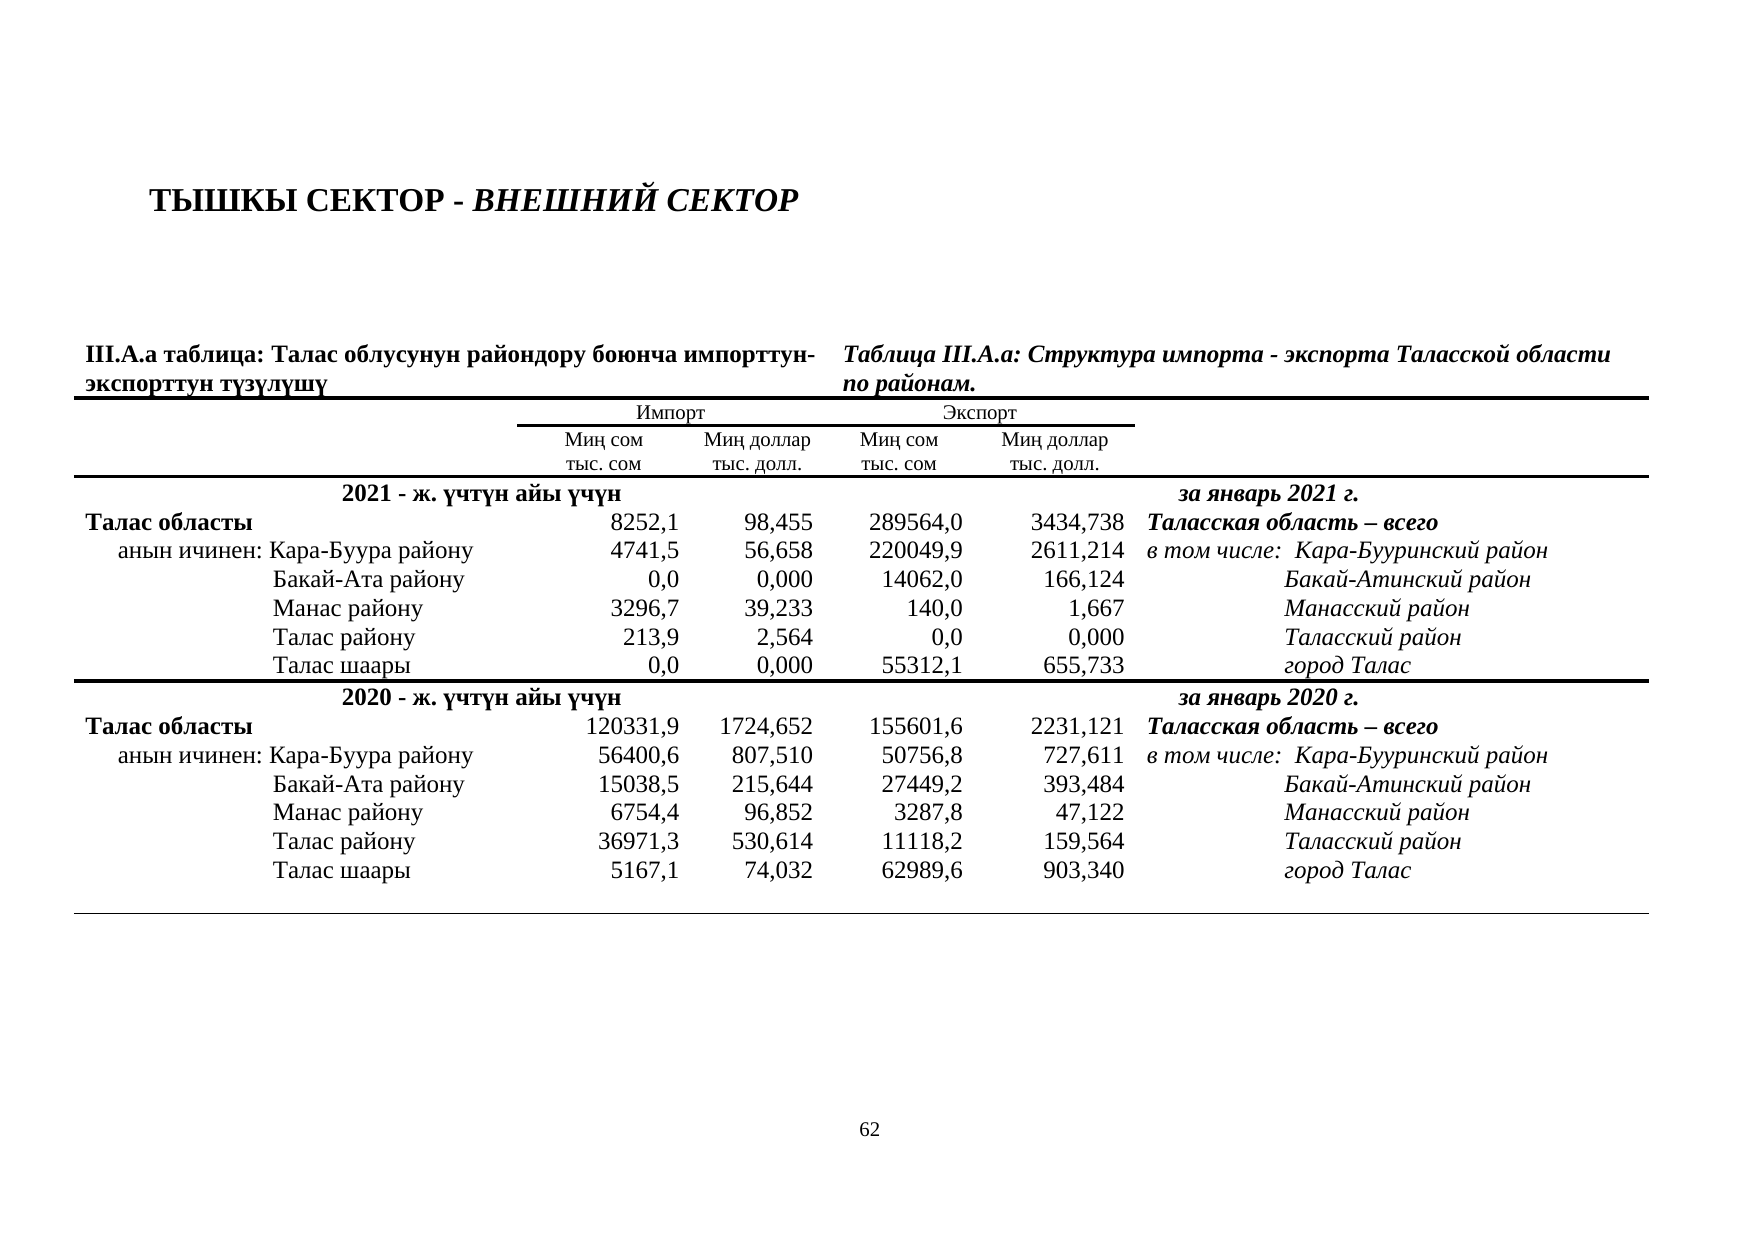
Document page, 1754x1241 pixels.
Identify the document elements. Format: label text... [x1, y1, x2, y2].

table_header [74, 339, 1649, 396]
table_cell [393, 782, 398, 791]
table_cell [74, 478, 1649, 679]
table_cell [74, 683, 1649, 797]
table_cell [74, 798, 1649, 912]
text ТЫШКЫ СЕКТОР - ВНЕШНИЙ СЕКТОР [74, 180, 1665, 219]
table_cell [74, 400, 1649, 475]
